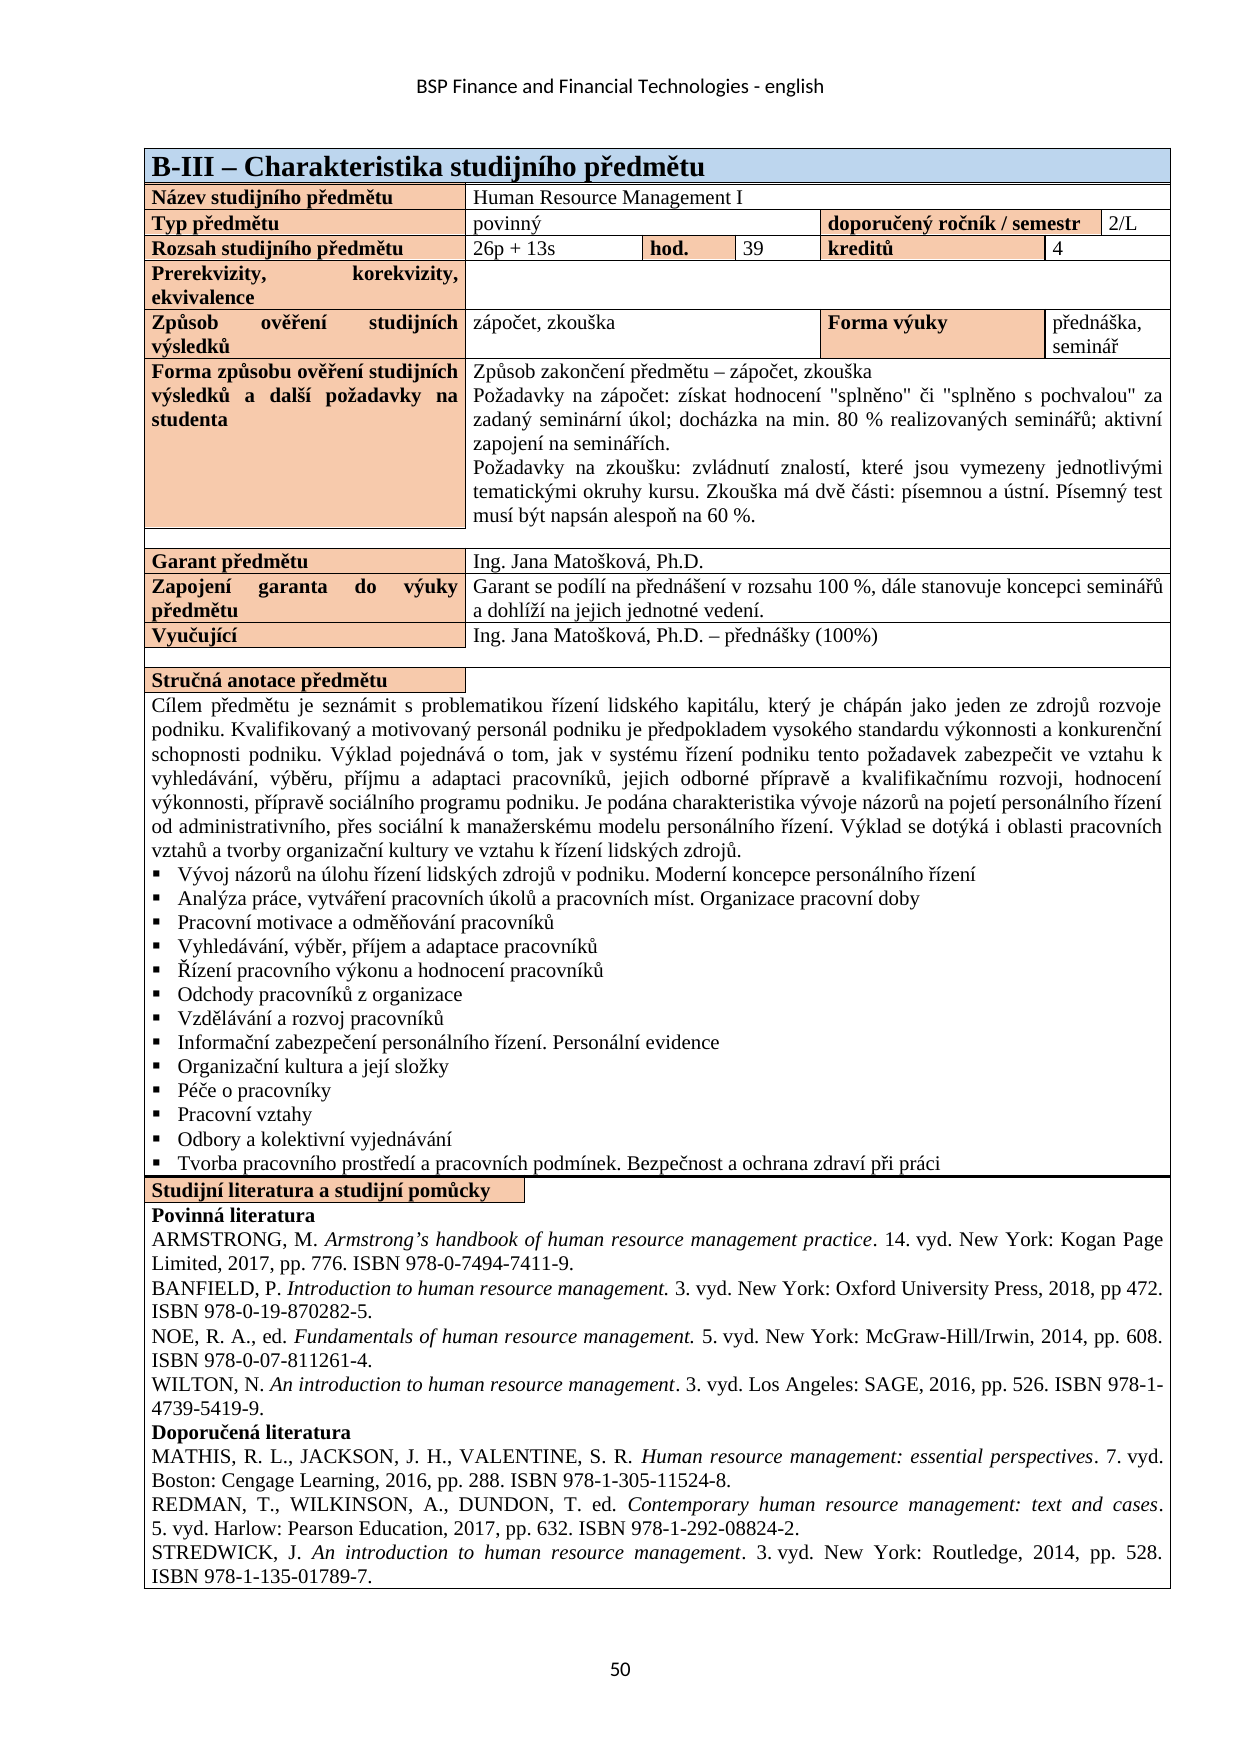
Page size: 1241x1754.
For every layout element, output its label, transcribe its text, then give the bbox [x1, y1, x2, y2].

table_cell 2/L [1102, 210, 1170, 234]
table_cell Vyučující [145, 623, 465, 647]
table_cell Ing. Jana Matošková, Ph.D. – přednášky (100%) [466, 623, 1170, 647]
table_header B-III – Charakteristika studijního předmětu [145, 149, 1170, 182]
table_cell Prerekvizity, korekvizity, ekvivalence [145, 261, 465, 309]
table_cell [145, 647, 1170, 667]
table_cell Forma výuky [821, 310, 1044, 358]
table_cell Rozsah studijního předmětu [145, 236, 465, 259]
table_cell 26p + 13s [466, 236, 642, 259]
table_cell [145, 528, 1170, 548]
table_cell [466, 668, 1170, 692]
table_cell Typ předmětu [145, 210, 465, 234]
table_cell Garant předmětu [145, 549, 465, 573]
table_cell Human Resource Management I [466, 185, 1170, 209]
table_cell hod. [643, 236, 735, 259]
table_cell Způsob zakončení předmětu – zápočet, zkouška Požadavky na zápočet: získat hodnocení "splněno" či "splněno s pochvalou" za zadaný seminární úkol; docházka na min. 80 % realizovaných seminářů; aktivní zapojení na seminářích. Požadavky na zkoušku: zvládnutí znalostí, které jsou vymezeny jednotlivými tematickými okruhy kursu. Zkouška má dvě části: písemnou a ústní. Písemný test musí být napsán alespoň na 60 %. [466, 359, 1170, 527]
table_cell Povinná literatura ARMSTRONG, M. Armstrong’s handbook of human resource management practice. 14. vyd. New York: Kogan Page Limited, 2017, pp. 776. ISBN 978-0-7494-7411-9. BANFIELD, P. Introduction to human resource management. 3. vyd. New York: Oxford University Press, 2018, pp 472. ISBN 978-0-19-870282-5. NOE, R. A., ed. Fundamentals of human resource management. 5. vyd. New York: McGraw-Hill/Irwin, 2014, pp. 608. ISBN 978-0-07-811261-4. WILTON, N. An introduction to human resource management. 3. vyd. Los Angeles: SAGE, 2016, pp. 526. ISBN 978-1-4739-5419-9. Doporučená literatura MATHIS, R. L., JACKSON, J. H., VALENTINE, S. R. Human resource management: essential perspectives. 7. vyd. Boston: Cengage Learning, 2016, pp. 288. ISBN 978-1-305-11524-8. REDMAN, T., WILKINSON, A., DUNDON, T. ed. Contemporary human resource management: text and cases. 5. vyd. Harlow: Pearson Education, 2017, pp. 632. ISBN 978-1-292-08824-2. STREDWICK, J. An introduction to human resource management. 3. vyd. New York: Routledge, 2014, pp. 528. ISBN 978-1-135-01789-7. [145, 1202, 1170, 1588]
table_cell Zapojení garanta do výuky předmětu [145, 574, 465, 622]
table_cell Stručná anotace předmětu [145, 668, 465, 692]
table_cell doporučený ročník / semestr [821, 210, 1101, 234]
table_cell Název studijního předmětu [145, 185, 465, 209]
table_cell Forma způsobu ověření studijních výsledků a další požadavky na studenta [145, 359, 465, 527]
table_cell Cílem předmětu je seznámit s problematikou řízení lidského kapitálu, který je chápán jako jeden ze zdrojů rozvoje podniku. Kvalifikovaný a motivovaný personál podniku je předpokladem vysokého standardu výkonnosti a konkurenční schopnosti podniku. Výklad pojednává o tom, jak v systému řízení podniku tento požadavek zabezpečit ve vztahu k vyhledávání, výběru, příjmu a adaptaci pracovníků, jejich odborné přípravě a kvalifikačnímu rozvoji, hodnocení výkonnosti, přípravě sociálního programu podniku. Je podána charakteristika vývoje názorů na pojetí personálního řízení od administrativního, přes sociální k manažerskému modelu personálního řízení. Výklad se dotýká i oblasti pracovních vztahů a tvorby organizační kultury ve vztahu k řízení lidských zdrojů. Vývoj názorů na úlohu řízení lidských zdrojů v podniku. Moderní koncepce personálního řízení Analýza práce, vytváření pracovních úkolů a pracovních míst. Organizace pracovní doby Pracovní motivace a odměňování pracovníků Vyhledávání, výběr, příjem a adaptace pracovníků Řízení pracovního výkonu a hodnocení pracovníků Odchody pracovníků z organizace Vzdělávání a rozvoj pracovníků Informační zabezpečení personálního řízení. Personální evidence Organizační kultura a její složky Péče o pracovníky Pracovní vztahy Odbory a kolektivní vyjednávání Tvorba pracovního prostředí a pracovních podmínek. Bezpečnost a ochrana zdraví při práci [145, 692, 1170, 1174]
table_cell přednáška, seminář [1046, 310, 1170, 358]
table_cell 39 [736, 236, 820, 259]
table_cell kreditů [821, 236, 1044, 259]
table_cell Ing. Jana Matošková, Ph.D. [466, 549, 1170, 573]
table_cell Způsob ověření studijních výsledků [145, 310, 465, 358]
table_cell Garant se podílí na přednášení v rozsahu 100 %, dále stanovuje koncepci seminářů a dohlíží na jejich jednotné vedení. [466, 574, 1170, 622]
table_cell Studijní literatura a studijní pomůcky [145, 1178, 524, 1202]
table_cell [525, 1178, 1170, 1202]
table_cell povinný [466, 210, 820, 234]
table_cell 4 [1046, 236, 1170, 259]
table_cell zápočet, zkouška [466, 310, 820, 358]
table_cell [466, 261, 1170, 309]
